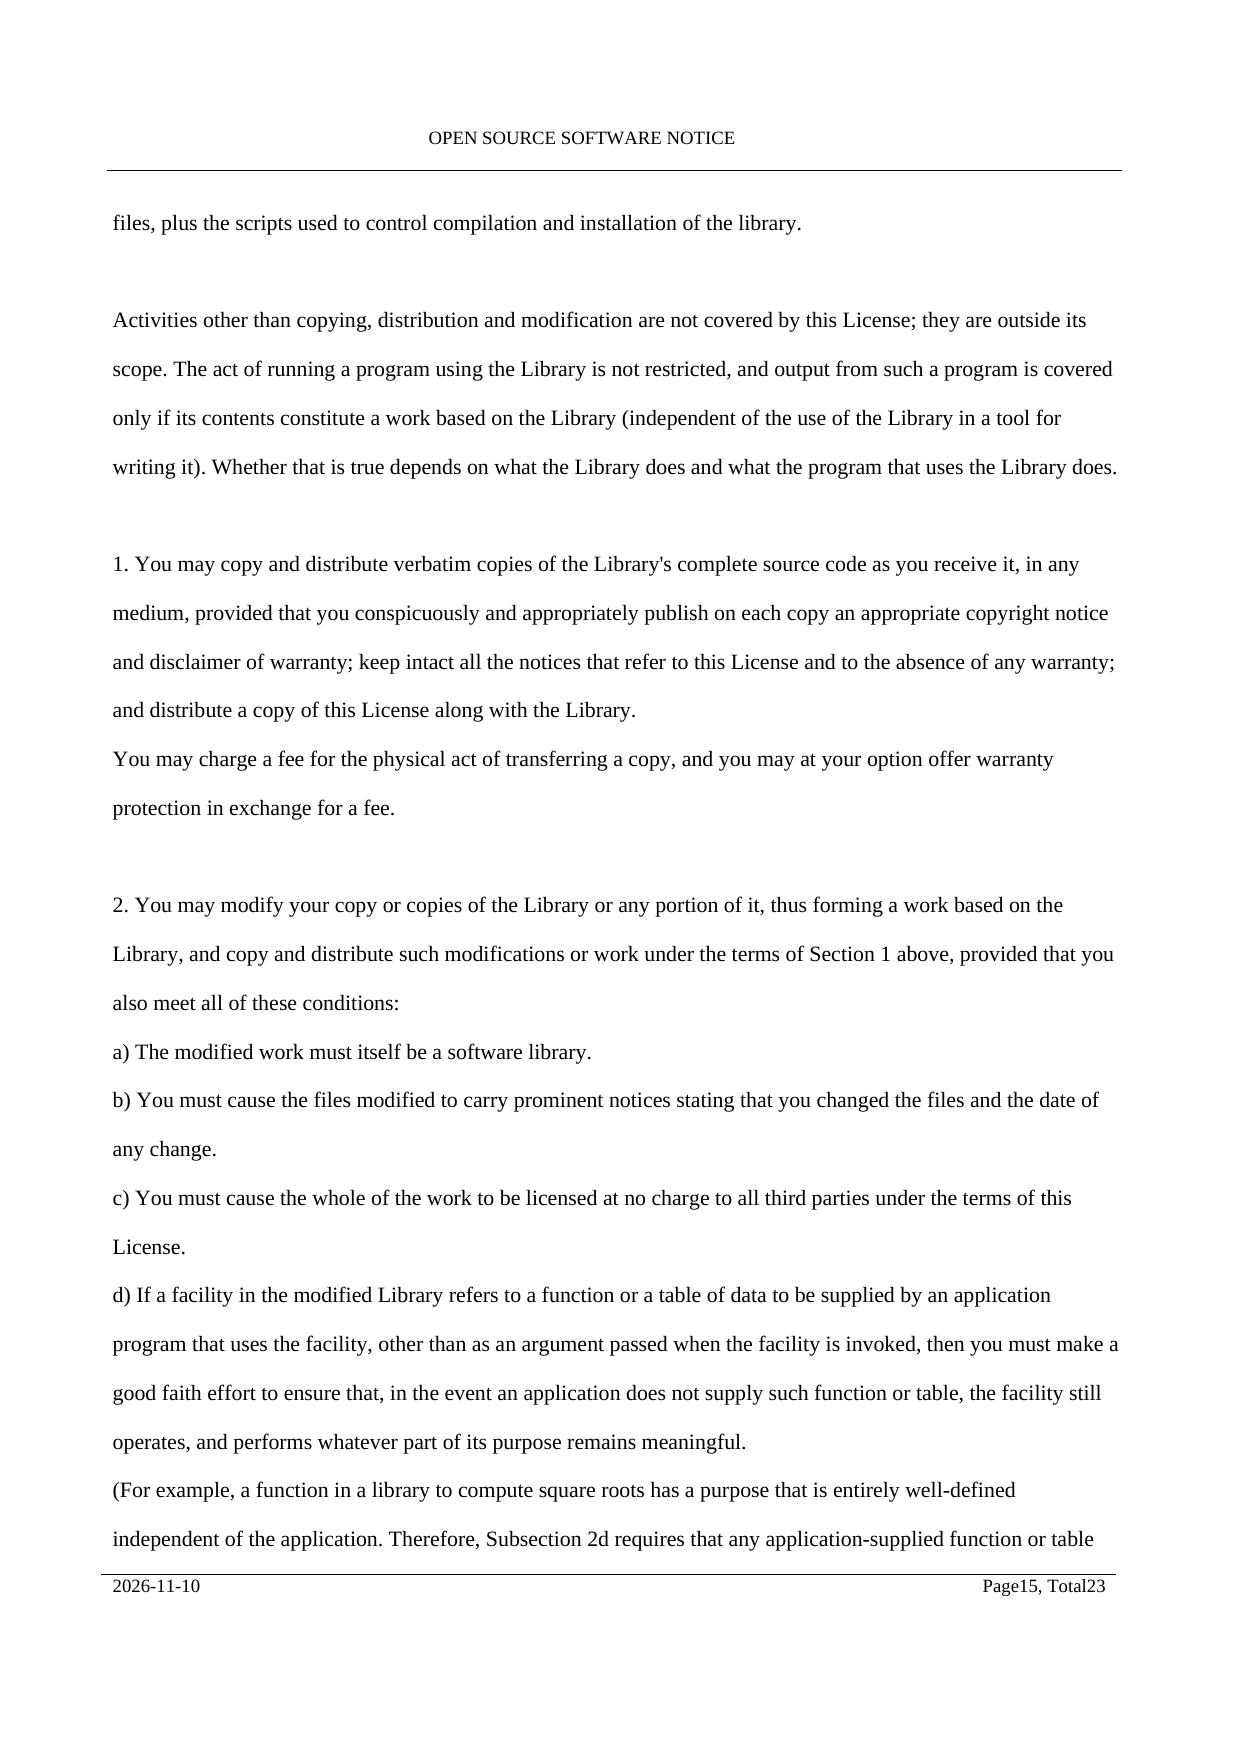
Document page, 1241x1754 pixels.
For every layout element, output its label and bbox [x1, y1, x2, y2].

text [112, 206, 1128, 1555]
